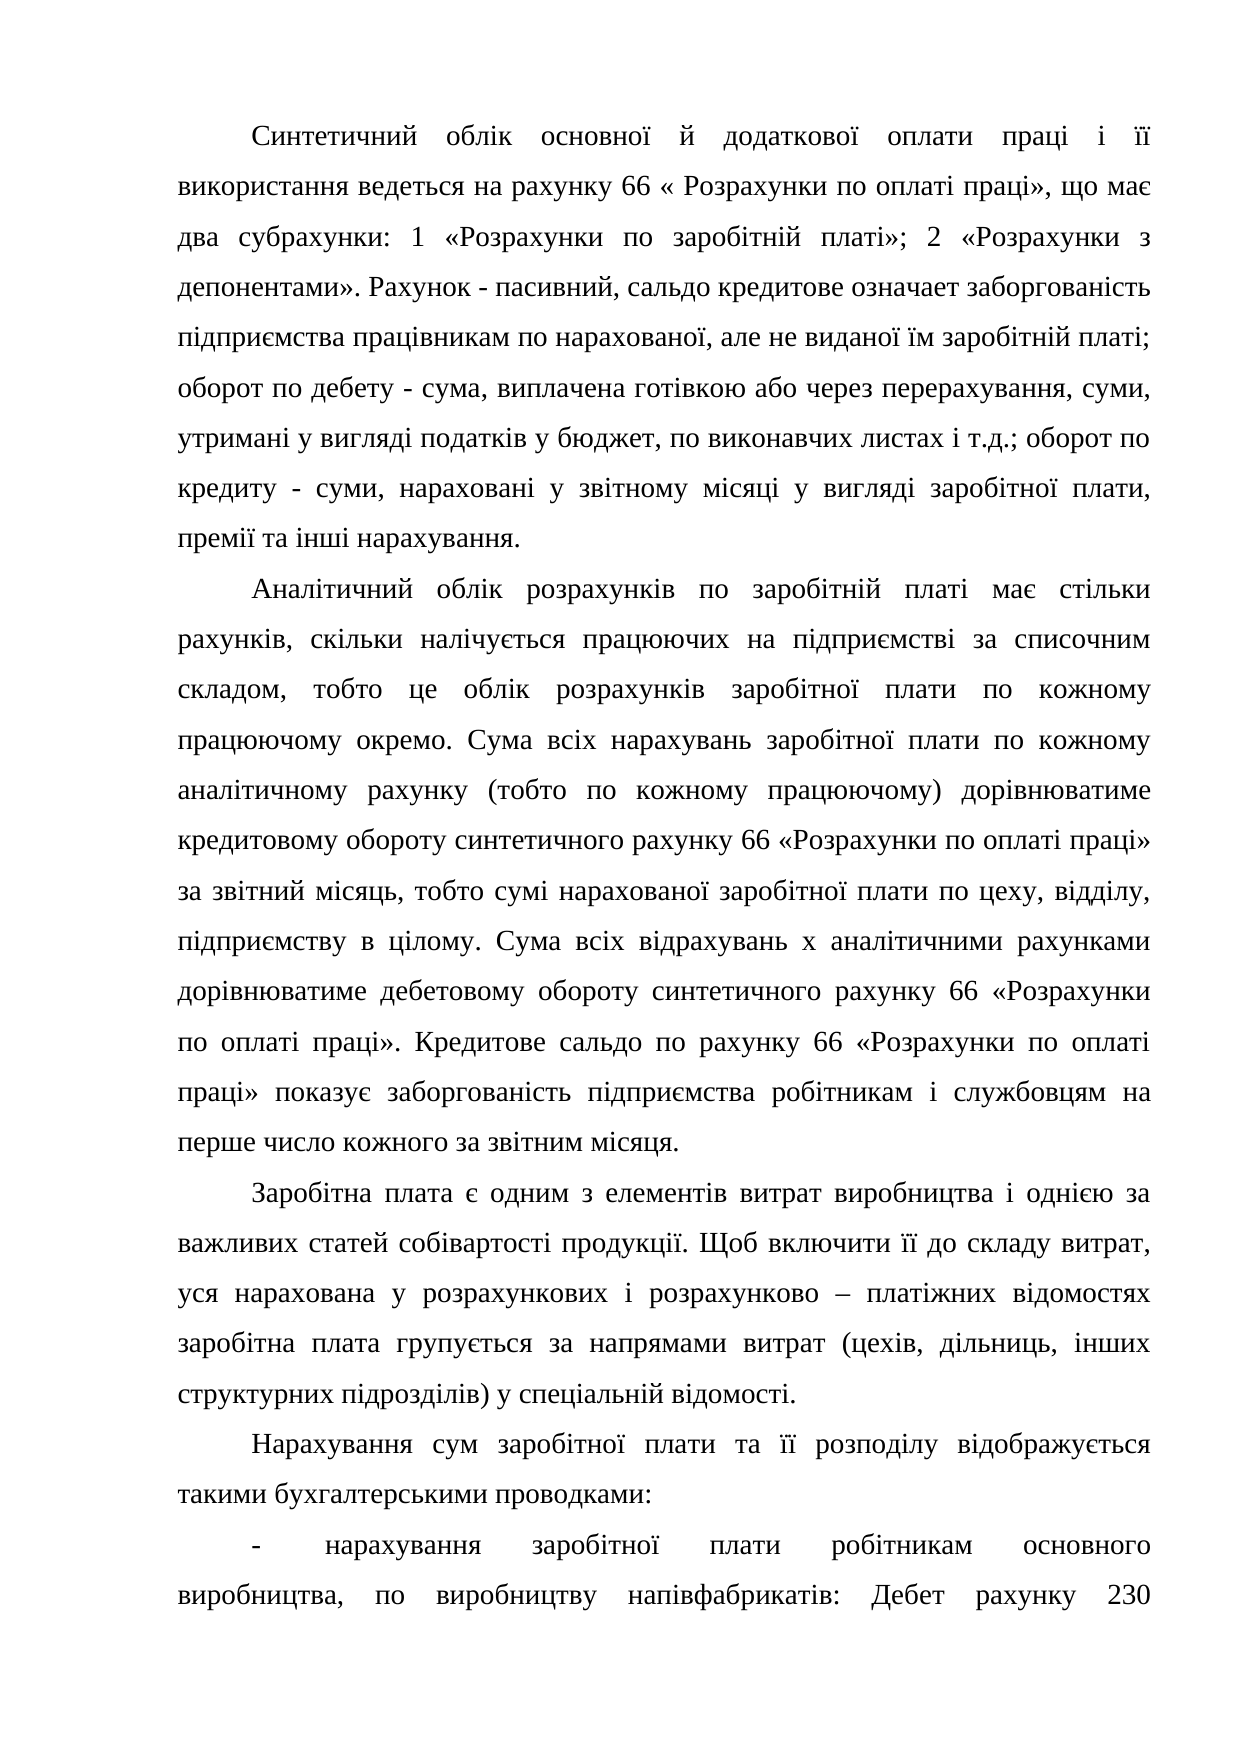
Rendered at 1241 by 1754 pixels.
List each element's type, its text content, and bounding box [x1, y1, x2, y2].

text Заробітна плата є одним з елементів витрат виробництва і однією за важливих статей собівартості продукції. Щоб включити її до складу витрат, уся нарахована у розрахункових і розрахунково – платіжних відомостях заробітна плата групується за напрямами витрат (цехів, дільниць, інших структурних підрозділів) у спеціальній відомості. [177, 1175, 1152, 1409]
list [177, 1527, 1152, 1611]
text Аналітичний облік розрахунків по заробітній платі має стільки рахунків, скільки налічується працюючих на підприємстві за списочним складом, тобто це облік розрахунків заробітної плати по кожному працюючому окремо. Сума всіх нарахувань заробітної плати по кожному аналітичному рахунку (тобто по кожному працюючому) дорівнюватиме кредитовому обороту синтетичного рахунку 66 «Розрахунки по оплаті праці» за звітний місяць, тобто сумі нарахованої заробітної плати по цеху, відділу, підприємству в цілому. Сума всіх відрахувань х аналітичними рахунками дорівнюватиме дебетовому обороту синтетичного рахунку 66 «Розрахунки по оплаті праці». Кредитове сальдо по рахунку 66 «Розрахунки по оплаті праці» показує заборгованість підприємства робітникам і службовцям на перше число кожного за звітним місяця. [177, 571, 1152, 1158]
text Нарахування сум заробітної плати та її розподілу відображується такими бухгалтерськими проводками: [177, 1426, 1152, 1510]
text Синтетичний облік основної й додаткової оплати праці і її використання ведеться на рахунку 66 « Розрахунки по оплаті праці», що має два субрахунки: 1 «Розрахунки по заробітній платі»; 2 «Розрахунки з депонентами». Рахунок - пасивний, сальдо кредитове означает заборгованість підприємства працівникам по нарахованої, але не виданої їм заробітній платі; оборот по дебету - сума, виплачена готівкою або через перерахування, суми, утримані у вигляді податків у бюджет, по виконавчих листах і т.д.; оборот по кредиту - суми, нараховані у звітному місяці у вигляді заробітної плати, премії та інші нарахування. [177, 118, 1152, 554]
